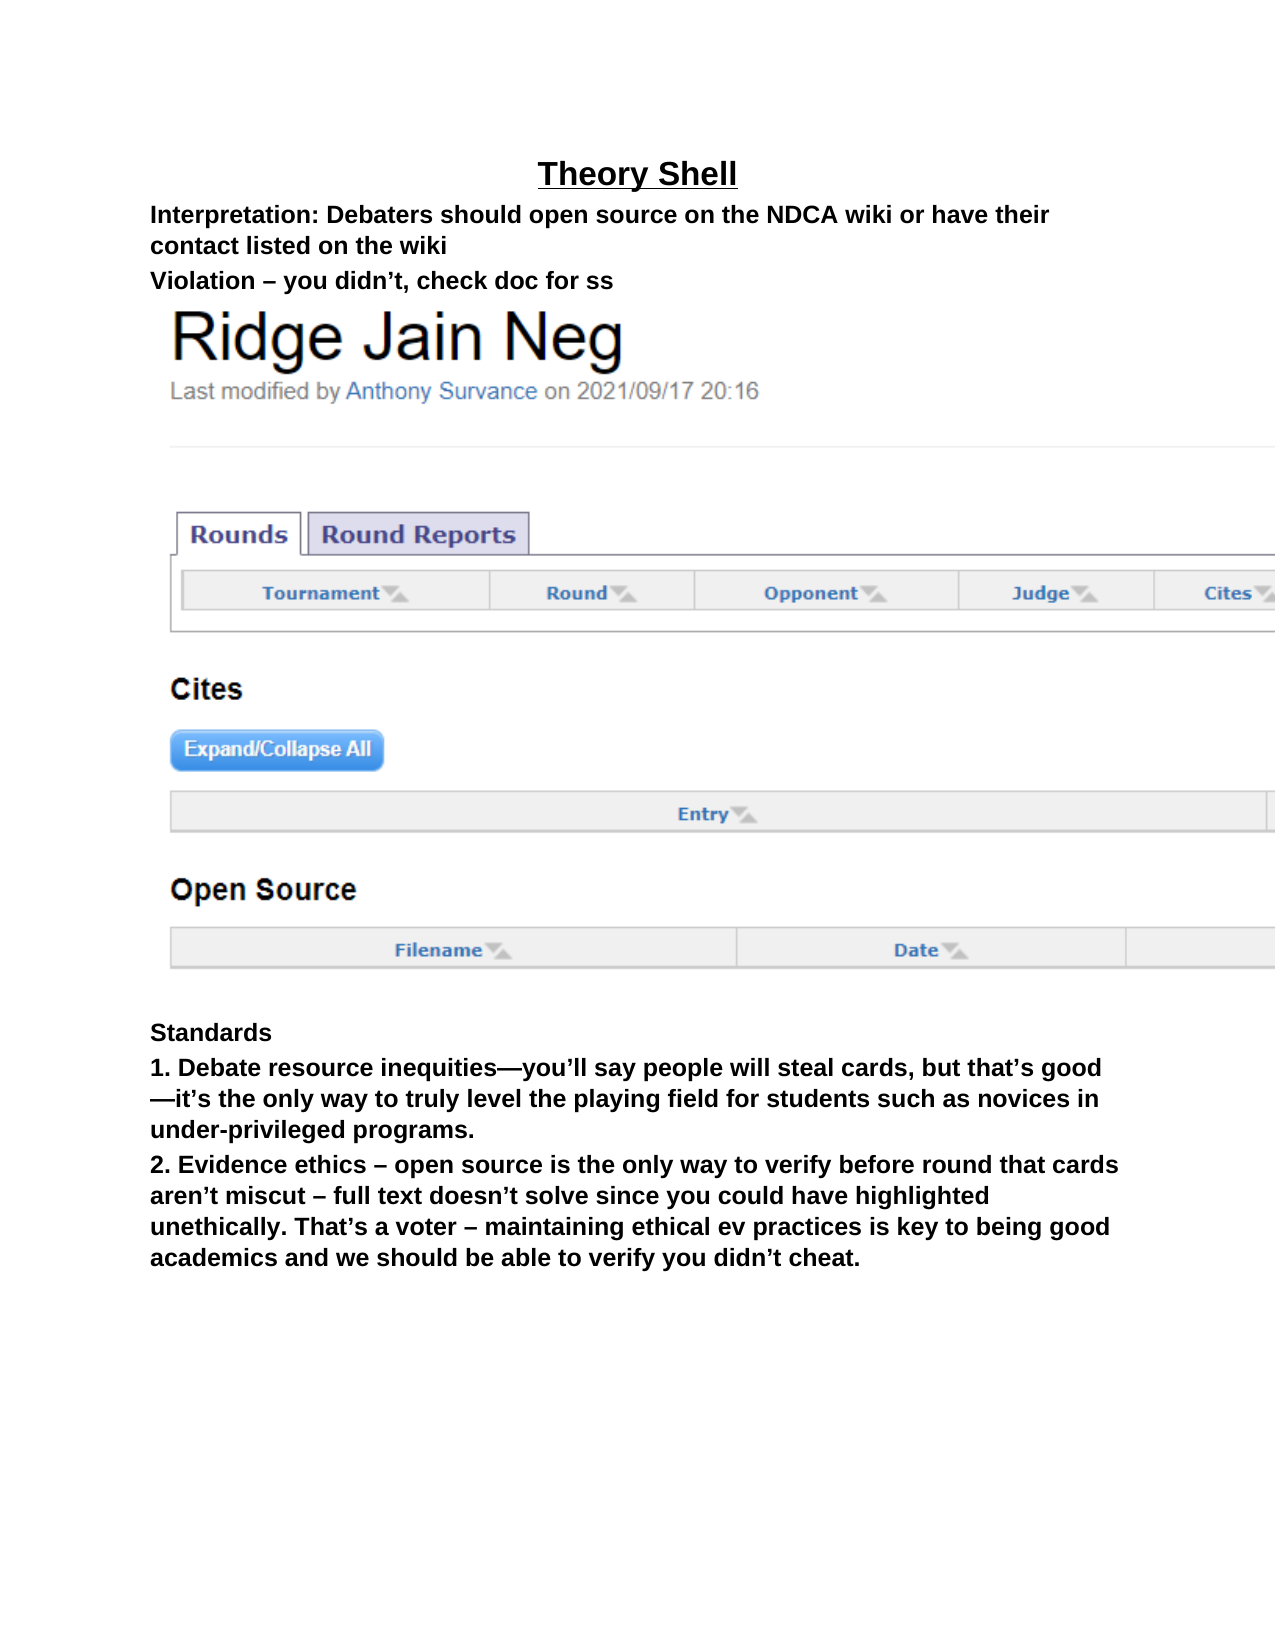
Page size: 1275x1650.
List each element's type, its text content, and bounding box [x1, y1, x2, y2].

subtitle 2. Evidence ethics – open source is the only way to verify before round that cards aren’t miscut – full text doesn’t solve since you could have highlighted unethically. That’s a voter – maintaining ethical ev practices is key to being good academics and we should be able to verify you didn’t cheat. [150, 1150, 1125, 1272]
subtitle Interpretation: Debaters should open source on the NDCA wiki or have their contact listed on the wiki [150, 200, 1125, 259]
subtitle Theory Shell [150, 154, 1125, 193]
subtitle Violation – you didn’t, check doc for ss [150, 266, 1125, 295]
subtitle Standards [150, 1017, 1125, 1046]
subtitle 1. Debate resource inequities—you’ll say people will steal cards, but that’s good—it’s the only way to truly level the playing field for students such as novices in under-privileged programs. [150, 1053, 1125, 1143]
picture [150, 297, 1275, 999]
